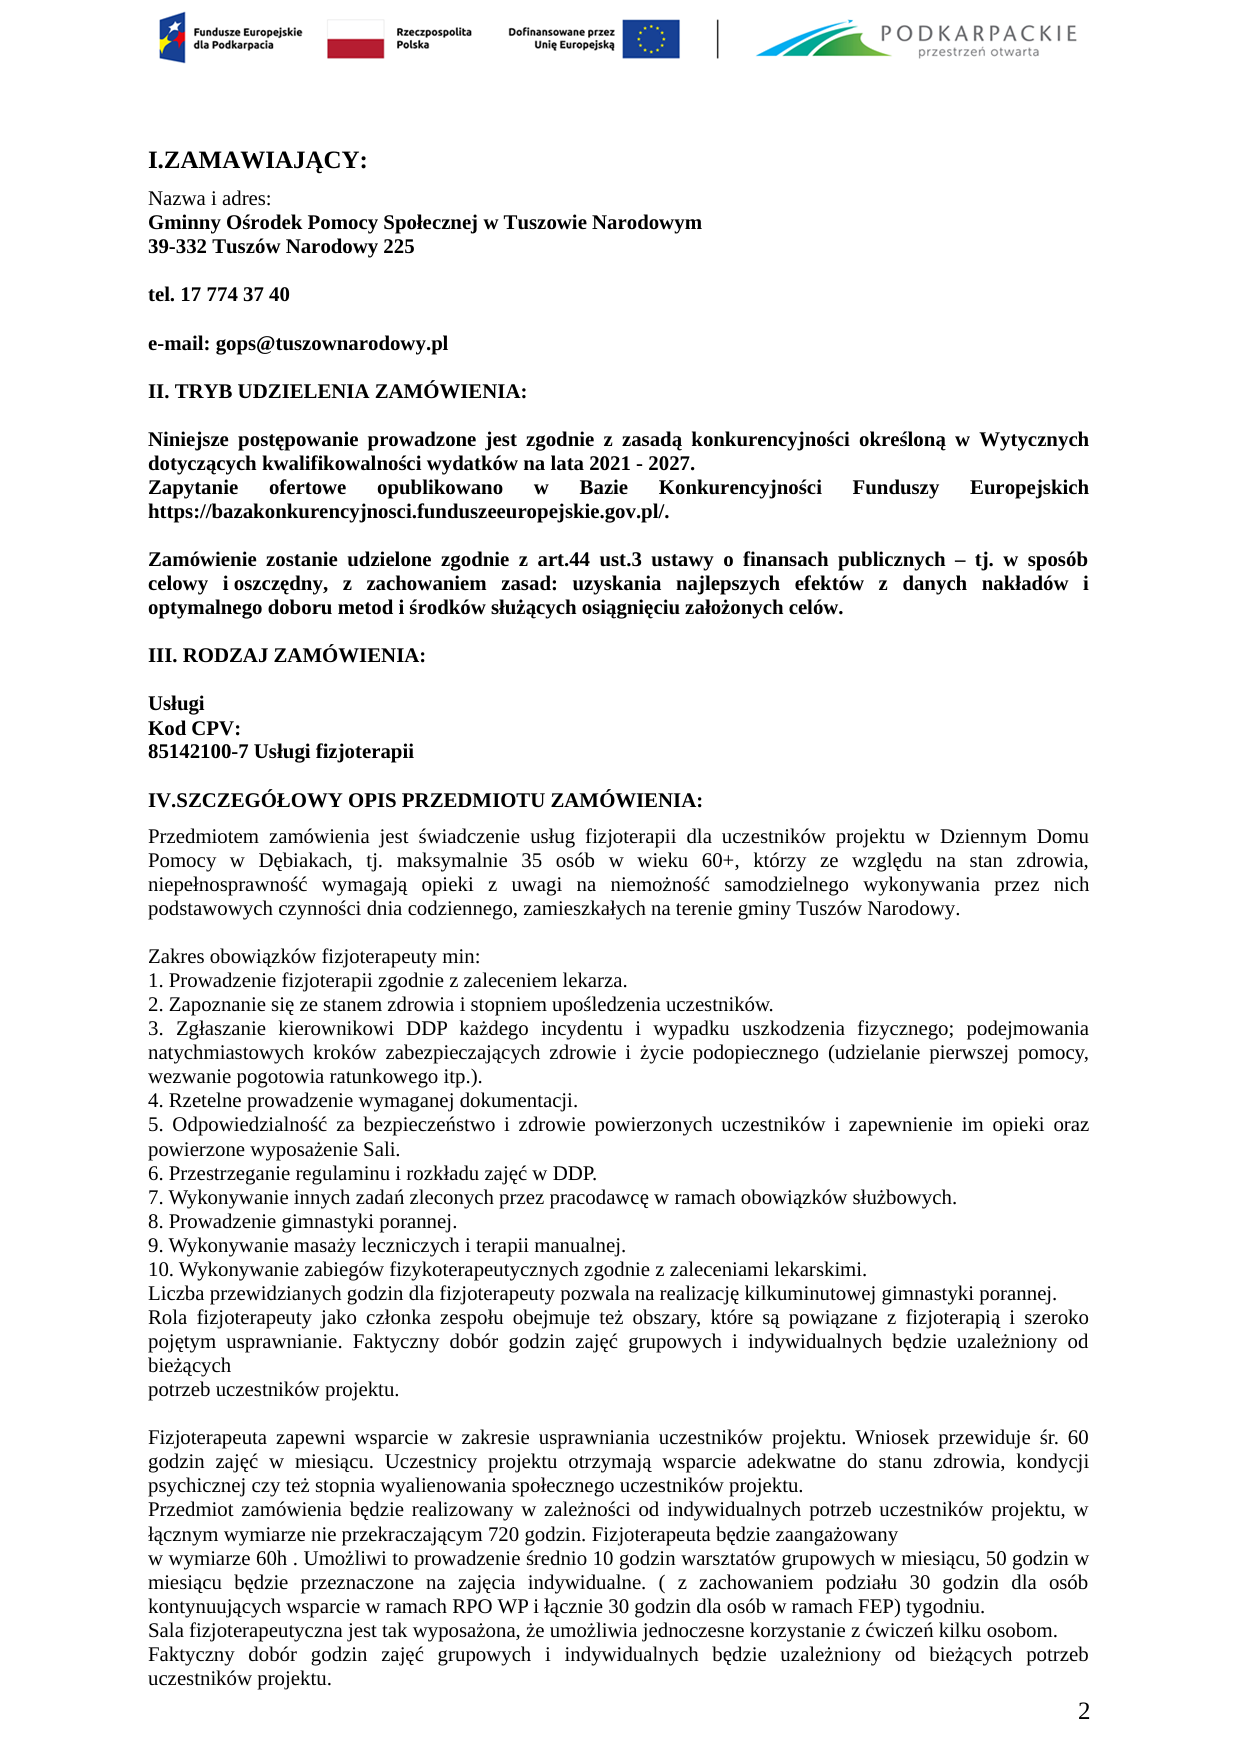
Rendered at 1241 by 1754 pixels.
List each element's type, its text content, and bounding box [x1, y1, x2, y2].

text e-mail: gops@tuszownarodowy.pl [148, 330, 1090, 354]
text 39-332 Tuszów Narodowy 225 [148, 234, 1090, 258]
text III. RODZAJ ZAMÓWIENIA: [148, 643, 1090, 667]
text 8. Prowadzenie gimnastyki porannej. [148, 1209, 1090, 1233]
text Nazwa i adres: [148, 186, 1090, 210]
text Niniejsze postępowanie prowadzone jest zgodnie z zasadą konkurencyjności określoną w Wytycznych dotyczących kwalifikowalności wydatków na lata 2021 - 2027. [148, 427, 1090, 475]
text 6. Przestrzeganie regulaminu i rozkładu zajęć w DDP. [148, 1161, 1090, 1184]
picture [147, 0, 1088, 77]
text 10. Wykonywanie zabiegów fizykoterapeutycznych zgodnie z zaleceniami lekarskimi. [148, 1257, 1090, 1281]
text Sala fizjoterapeutyczna jest tak wyposażona, że umożliwia jednoczesne korzystanie z ćwiczeń kilku osobom. [148, 1618, 1090, 1642]
text Rola fizjoterapeuty jako członka zespołu obejmuje też obszary, które są powiązane z fizjoterapią i szeroko pojętym usprawnianie. Faktyczny dobór godzin zajęć grupowych i indywidualnych będzie uzależniony od bieżących [148, 1305, 1090, 1377]
text 85142100-7 Usługi fizjoterapii [148, 739, 1090, 763]
text 5. Odpowiedzialność za bezpieczeństwo i zdrowie powierzonych uczestników i zapewnienie im opieki oraz powierzone wyposażenie Sali. [148, 1112, 1090, 1161]
text Przedmiotem zamówienia jest świadczenie usług fizjoterapii dla uczestników projektu w Dziennym Domu Pomocy w Dębiakach, tj. maksymalnie 35 osób w wieku 60+, którzy ze względu na stan zdrowia, niepełnosprawność wymagają opieki z uwagi na niemożność samodzielnego wykonywania przez nich podstawowych czynności dnia codziennego, zamieszkałych na terenie gminy Tuszów Narodowy. [148, 824, 1090, 920]
text I.ZAMAWIAJĄCY: [148, 145, 1090, 173]
text Zakres obowiązków fizjoterapeuty min: [148, 944, 1090, 968]
text Przedmiot zamówienia będzie realizowany w zależności od indywidualnych potrzeb uczestników projektu, w łącznym wymiarze nie przekraczającym 720 godzin. Fizjoterapeuta będzie zaangażowany [148, 1497, 1090, 1546]
text 9. Wykonywanie masaży leczniczych i terapii manualnej. [148, 1233, 1090, 1257]
text Usługi [148, 691, 1090, 715]
text Gminny Ośrodek Pomocy Społecznej w Tuszowie Narodowym [148, 210, 1090, 234]
text IV.SZCZEGÓŁOWY OPIS PRZEDMIOTU ZAMÓWIENIA: [148, 788, 1090, 812]
text II. TRYB UDZIELENIA ZAMÓWIENIA: [148, 378, 1090, 403]
text tel. 17 774 37 40 [148, 282, 1090, 306]
text Faktyczny dobór godzin zajęć grupowych i indywidualnych będzie uzależniony od bieżących potrzeb uczestników projektu. [148, 1642, 1090, 1690]
text Liczba przewidzianych godzin dla fizjoterapeuty pozwala na realizację kilkuminutowej gimnastyki porannej. [148, 1281, 1090, 1305]
text 2. Zapoznanie się ze stanem zdrowia i stopniem upośledzenia uczestników. [148, 992, 1090, 1016]
text w wymiarze 60h . Umożliwi to prowadzenie średnio 10 godzin warsztatów grupowych w miesiącu, 50 godzin w miesiącu będzie przeznaczone na zajęcia indywidualne. ( z zachowaniem podziału 30 godzin dla osób kontynuujących wsparcie w ramach RPO WP i łącznie 30 godzin dla osób w ramach FEP) tygodniu. [148, 1546, 1090, 1618]
text 4. Rzetelne prowadzenie wymaganej dokumentacji. [148, 1088, 1090, 1112]
text 7. Wykonywanie innych zadań zleconych przez pracodawcę w ramach obowiązków służbowych. [148, 1184, 1090, 1209]
text potrzeb uczestników projektu. [148, 1377, 1090, 1401]
text Zapytanie ofertowe opublikowano w Bazie Konkurencyjności Funduszy Europejskich https://bazakonkurencyjnosci.funduszeeuropejskie.gov.pl/. [148, 475, 1090, 523]
text 1. Prowadzenie fizjoterapii zgodnie z zaleceniem lekarza. [148, 968, 1090, 992]
text Kod CPV: [148, 715, 1090, 739]
text Zamówienie zostanie udzielone zgodnie z art.44 ust.3 ustawy o finansach publicznych – tj. w sposób celowy i oszczędny, z zachowaniem zasad: uzyskania najlepszych efektów z danych nakładów i optymalnego doboru metod i środków służących osiągnięciu założonych celów. [148, 547, 1090, 619]
text Fizjoterapeuta zapewni wsparcie w zakresie usprawniania uczestników projektu. Wniosek przewiduje śr. 60 godzin zajęć w miesiącu. Uczestnicy projektu otrzymają wsparcie adekwatne do stanu zdrowia, kondycji psychicznej czy też stopnia wyalienowania społecznego uczestników projektu. [148, 1425, 1090, 1497]
text 3. Zgłaszanie kierownikowi DDP każdego incydentu i wypadku uszkodzenia fizycznego; podejmowania natychmiastowych kroków zabezpieczających zdrowie i życie podopiecznego (udzielanie pierwszej pomocy, wezwanie pogotowia ratunkowego itp.). [148, 1016, 1090, 1088]
